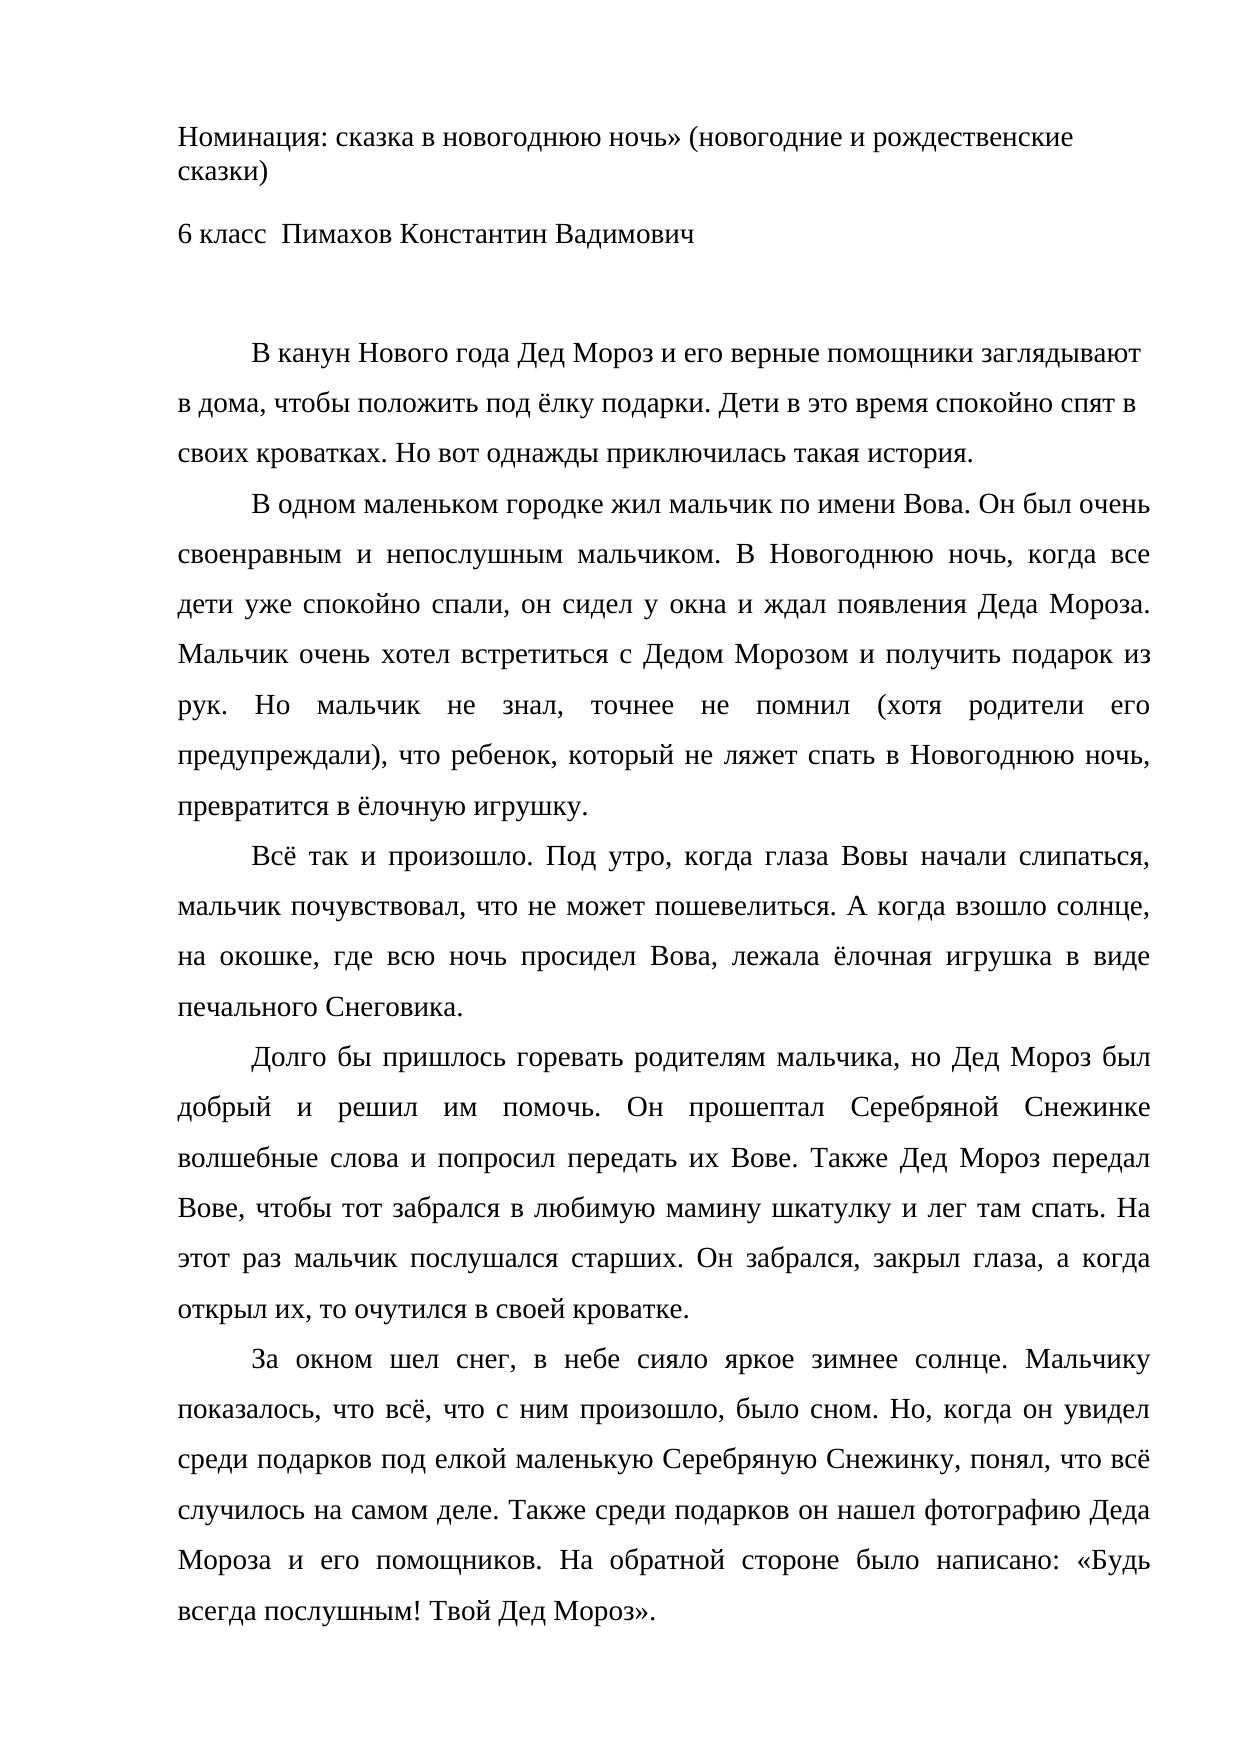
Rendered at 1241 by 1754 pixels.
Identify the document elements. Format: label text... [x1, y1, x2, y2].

text 6 класс Пимахов Константин Вадимович [177, 216, 1152, 249]
text Долго бы пришлось горевать родителям мальчика, но Дед Мороз был добрый и решил им помочь. Он прошептал Серебряной Снежинке волшебные слова и попросил передать их Вове. Также Дед Мороз передал Вове, чтобы тот забрался в любимую мамину шкатулку и лег там спать. На этот раз мальчик послушался старших. Он забрался, закрыл глаза, а когда открыл их, то очутился в своей кроватке. [177, 1039, 1152, 1324]
text Номинация: сказка в новогоднюю ночь» (новогодние и рождественские сказки) [177, 118, 1152, 187]
text Всё так и произошло. Под утро, когда глаза Вовы начали слипаться, мальчик почувствовал, что не может пошевелиться. А когда взошло солнце, на окошке, где всю ночь просидел Вова, лежала ёлочная игрушка в виде печального Снеговика. [177, 838, 1152, 1022]
text В канун Нового года Дед Мороз и его верные помощники заглядывают в дома, чтобы положить под ёлку подарки. Дети в это время спокойно спят в своих кроватках. Но вот однажды приключилась такая история. [177, 335, 1152, 469]
text За окном шел снег, в небе сияло яркое зимнее солнце. Мальчику показалось, что всё, что с ним произошло, было сном. Но, когда он увидел среди подарков под елкой маленькую Серебряную Снежинку, понял, что всё случилось на самом деле. Также среди подарков он нашел фотографию Деда Мороза и его помощников. На обратной стороне было написано: «Будь всегда послушным! Твой Дед Мороз». [177, 1341, 1152, 1626]
text В одном маленьком городке жил мальчик по имени Вова. Он был очень своенравным и непослушным мальчиком. В Новогоднюю ночь, когда все дети уже спокойно спали, он сидел у окна и ждал появления Деда Мороза. Мальчик очень хотел встретиться с Дедом Морозом и получить подарок из рук. Но мальчик не знал, точнее не помнил (хотя родители его предупреждали), что ребенок, который не ляжет спать в Новогоднюю ночь, превратится в ёлочную игрушку. [177, 486, 1152, 821]
